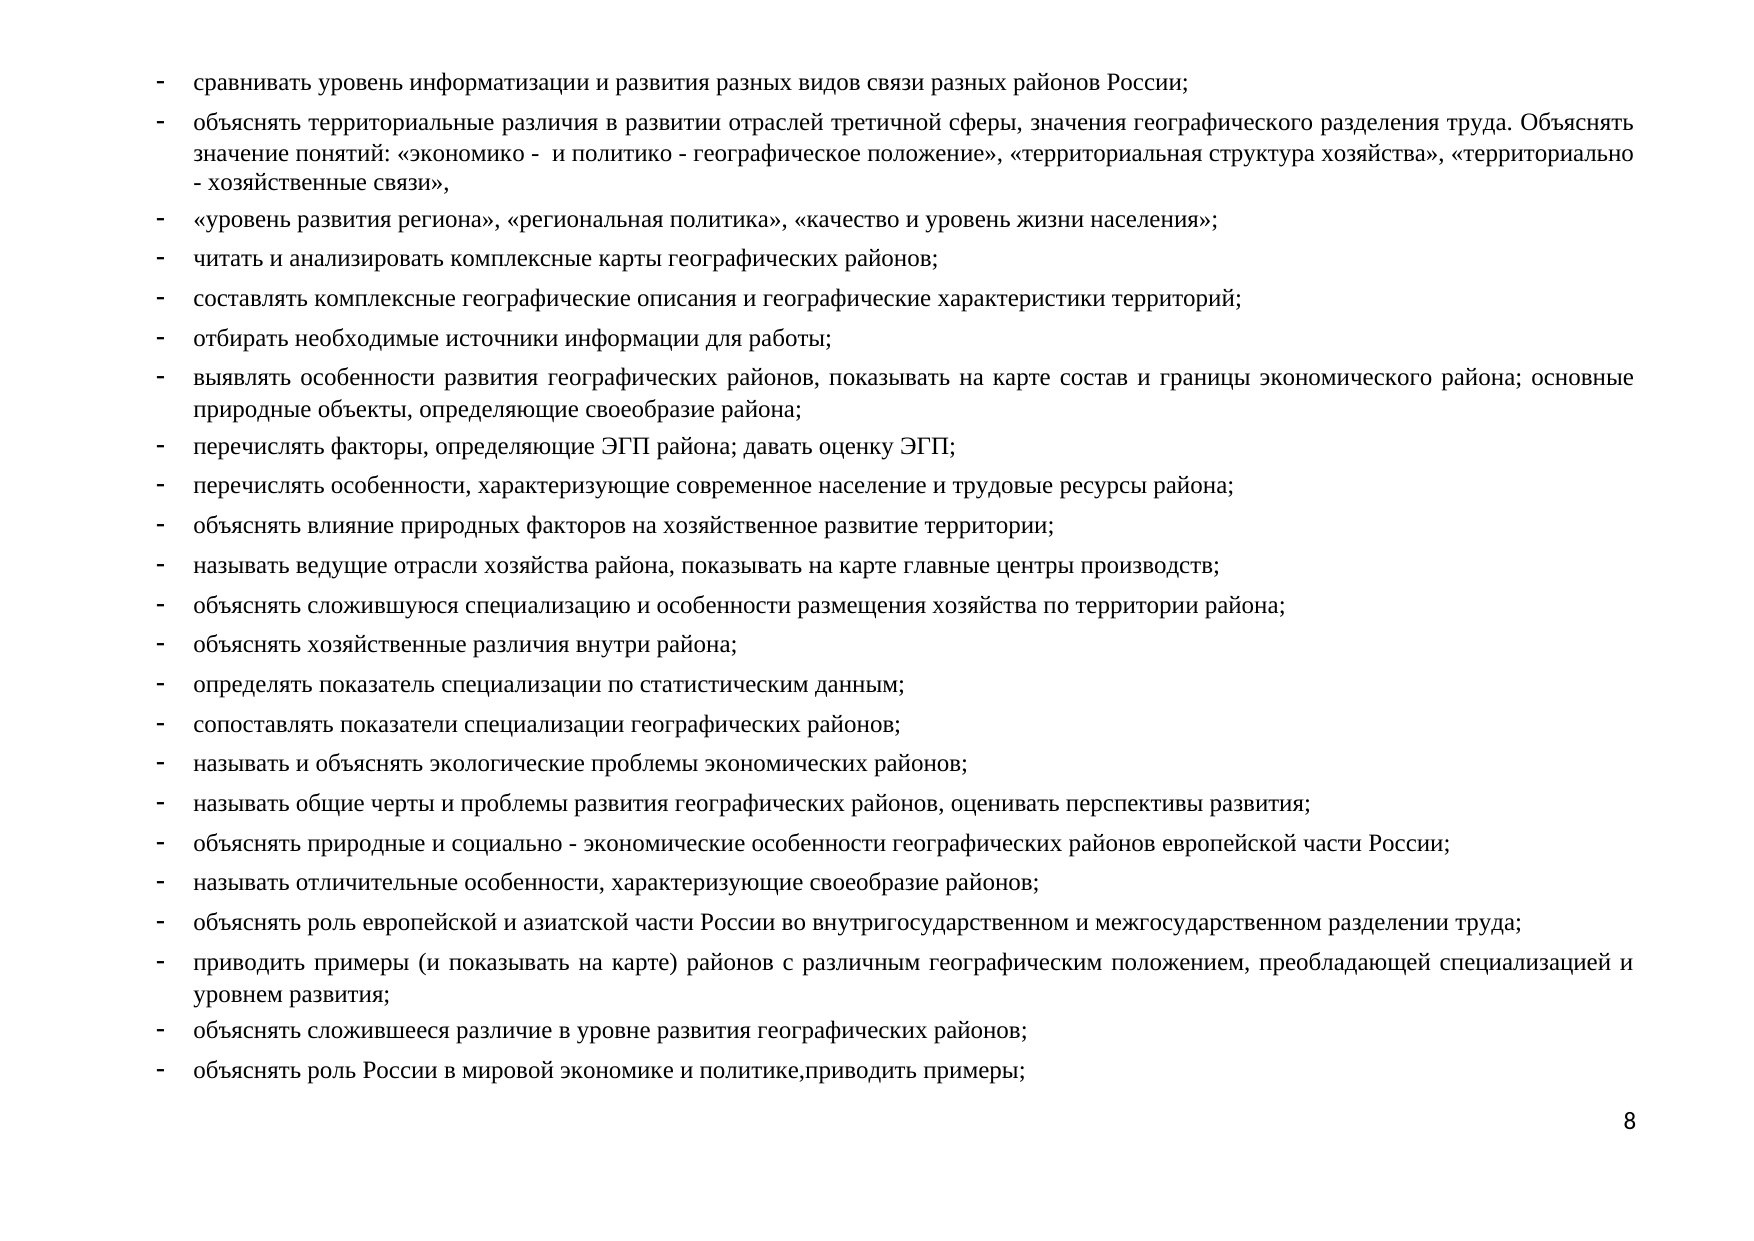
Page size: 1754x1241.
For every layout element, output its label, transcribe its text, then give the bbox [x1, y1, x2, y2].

list называть общие черты и проблемы развития географических районов, оценивать перспективы развития; [156, 780, 1636, 820]
list объяснять природные и социально - экономические особенности географических районов европейской части России; [156, 820, 1636, 860]
list объяснять сложившееся различие в уровне развития географических районов; [156, 1007, 1636, 1047]
list «уровень развития региона», «региональная политика», «качество и уровень жизни населения»; [156, 196, 1636, 236]
list объяснять влияние природных факторов на хозяйственное развитие территории; [156, 502, 1636, 542]
list приводить примеры (и показывать на карте) районов с различным географическим положением, преобладающей специализацией и уровнем развития; [156, 939, 1636, 1007]
list выявлять особенности развития географических районов, показывать на карте состав и границы экономического района; основные природные объекты, определяющие своеобразие района; [156, 355, 1636, 423]
list составлять комплексные географические описания и географические характеристики территорий; [156, 275, 1636, 315]
list перечислять факторы, определяющие ЭГП района; давать оценку ЭГП; [156, 423, 1636, 463]
list отбирать необходимые источники информации для работы; [156, 315, 1636, 355]
list называть и объяснять экологические проблемы экономических районов; [156, 741, 1636, 780]
list сопоставлять показатели специализации географических районов; [156, 701, 1636, 741]
list объяснять роль европейской и азиатской части России во внутригосударственном и межгосударственном разделении труда; [156, 899, 1636, 939]
list читать и анализировать комплексные карты географических районов; [156, 236, 1636, 275]
list объяснять хозяйственные различия внутри района; [156, 622, 1636, 661]
list объяснять территориальные различия в развитии отраслей третичной сферы, значения географического разделения труда. Объяснять значение понятий: «экономико - и политико - географическое положение», «территориальная структура хозяйства», «территориально - хозяйственные связи», [156, 99, 1636, 196]
list называть отличительные особенности, характеризующие своеобразие районов; [156, 860, 1636, 899]
list называть ведущие отрасли хозяйства района, показывать на карте главные центры производств; [156, 542, 1636, 582]
list перечислять особенности, характеризующие современное население и трудовые ресурсы района; [156, 463, 1636, 502]
list сравнивать уровень информатизации и развития разных видов связи разных районов России; [156, 59, 1636, 99]
list объяснять сложившуюся специализацию и особенности размещения хозяйства по территории района; [156, 582, 1636, 622]
list объяснять роль России в мировой экономике и политике,приводить примеры; [156, 1047, 1636, 1087]
list определять показатель специализации по статистическим данным; [156, 661, 1636, 701]
